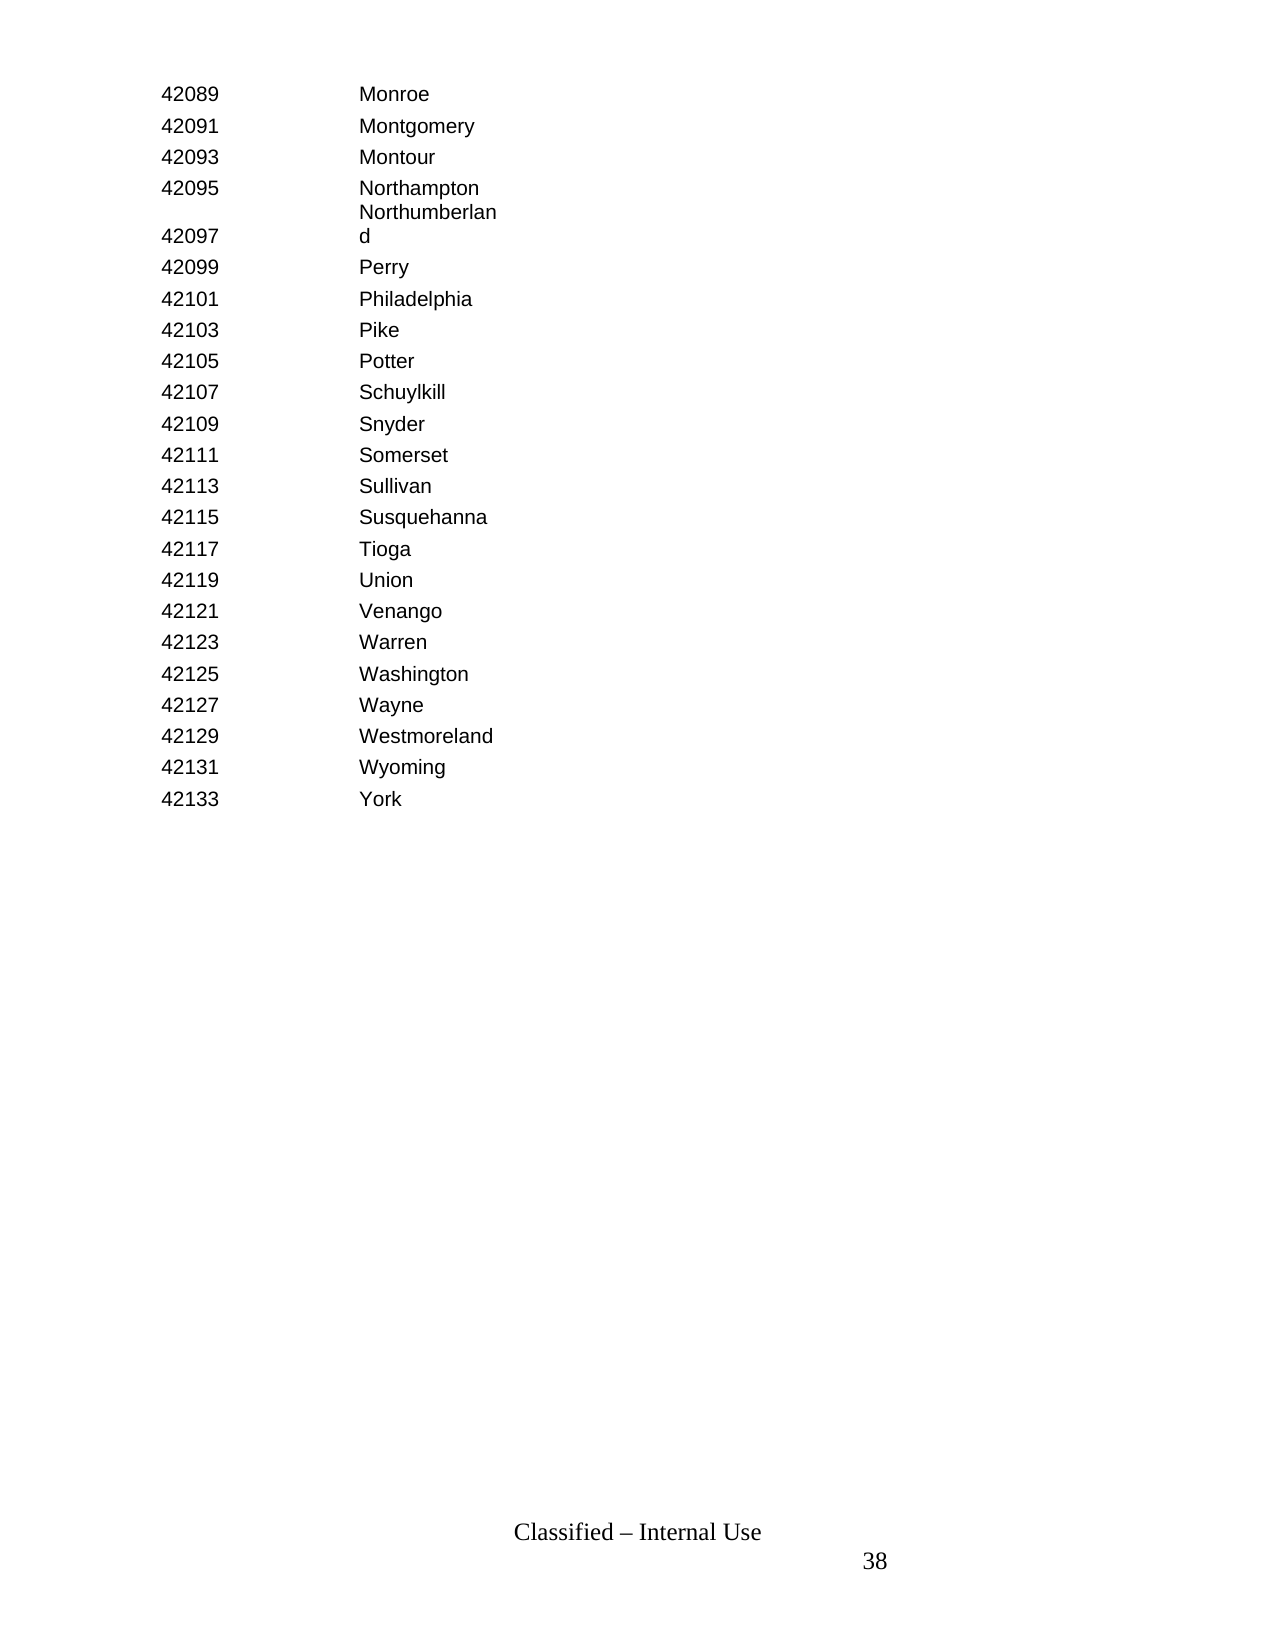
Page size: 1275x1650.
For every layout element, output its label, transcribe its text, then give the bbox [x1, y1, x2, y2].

table_cell 42105 [150, 342, 348, 373]
table_cell Schuylkill [348, 373, 514, 404]
table_cell Venango [348, 592, 514, 623]
table_cell 42131 [150, 748, 348, 779]
table_cell Union [348, 560, 514, 592]
table_cell Montgomery [348, 106, 514, 137]
table_cell 42099 [150, 248, 348, 279]
table_cell Tioga [348, 529, 514, 560]
table_cell 42089 [150, 75, 348, 106]
table_cell 42119 [150, 560, 348, 592]
table_cell 42109 [150, 404, 348, 435]
table_cell Susquehanna [348, 498, 514, 529]
table_cell Philadelphia [348, 279, 514, 310]
table_cell 42125 [150, 654, 348, 685]
table_cell Northumberland [348, 200, 514, 248]
table_cell Snyder [348, 404, 514, 435]
table_cell York [348, 779, 514, 810]
table_cell 42107 [150, 373, 348, 404]
table_cell Wyoming [348, 748, 514, 779]
table_cell Sullivan [348, 467, 514, 498]
table_cell 42091 [150, 106, 348, 137]
table_cell Monroe [348, 75, 514, 106]
table_cell Potter [348, 342, 514, 373]
table_cell Perry [348, 248, 514, 279]
table_cell 42127 [150, 685, 348, 717]
table_cell Montour [348, 138, 514, 169]
table_cell 42101 [150, 279, 348, 310]
table_cell Westmoreland [348, 717, 514, 748]
table_cell 42129 [150, 717, 348, 748]
table_cell Pike [348, 310, 514, 342]
table_cell 42121 [150, 592, 348, 623]
table_cell 42113 [150, 467, 348, 498]
table_cell Somerset [348, 435, 514, 467]
table_cell 42095 [150, 169, 348, 200]
table_cell Wayne [348, 685, 514, 717]
table_cell 42123 [150, 623, 348, 654]
table_cell 42103 [150, 310, 348, 342]
table_cell 42097 [150, 200, 348, 248]
table_cell 42117 [150, 529, 348, 560]
table_cell Washington [348, 654, 514, 685]
table_cell 42133 [150, 779, 348, 810]
table_cell Northampton [348, 169, 514, 200]
table_cell 42093 [150, 138, 348, 169]
table_cell 42115 [150, 498, 348, 529]
table_cell Warren [348, 623, 514, 654]
table_cell 42111 [150, 435, 348, 467]
